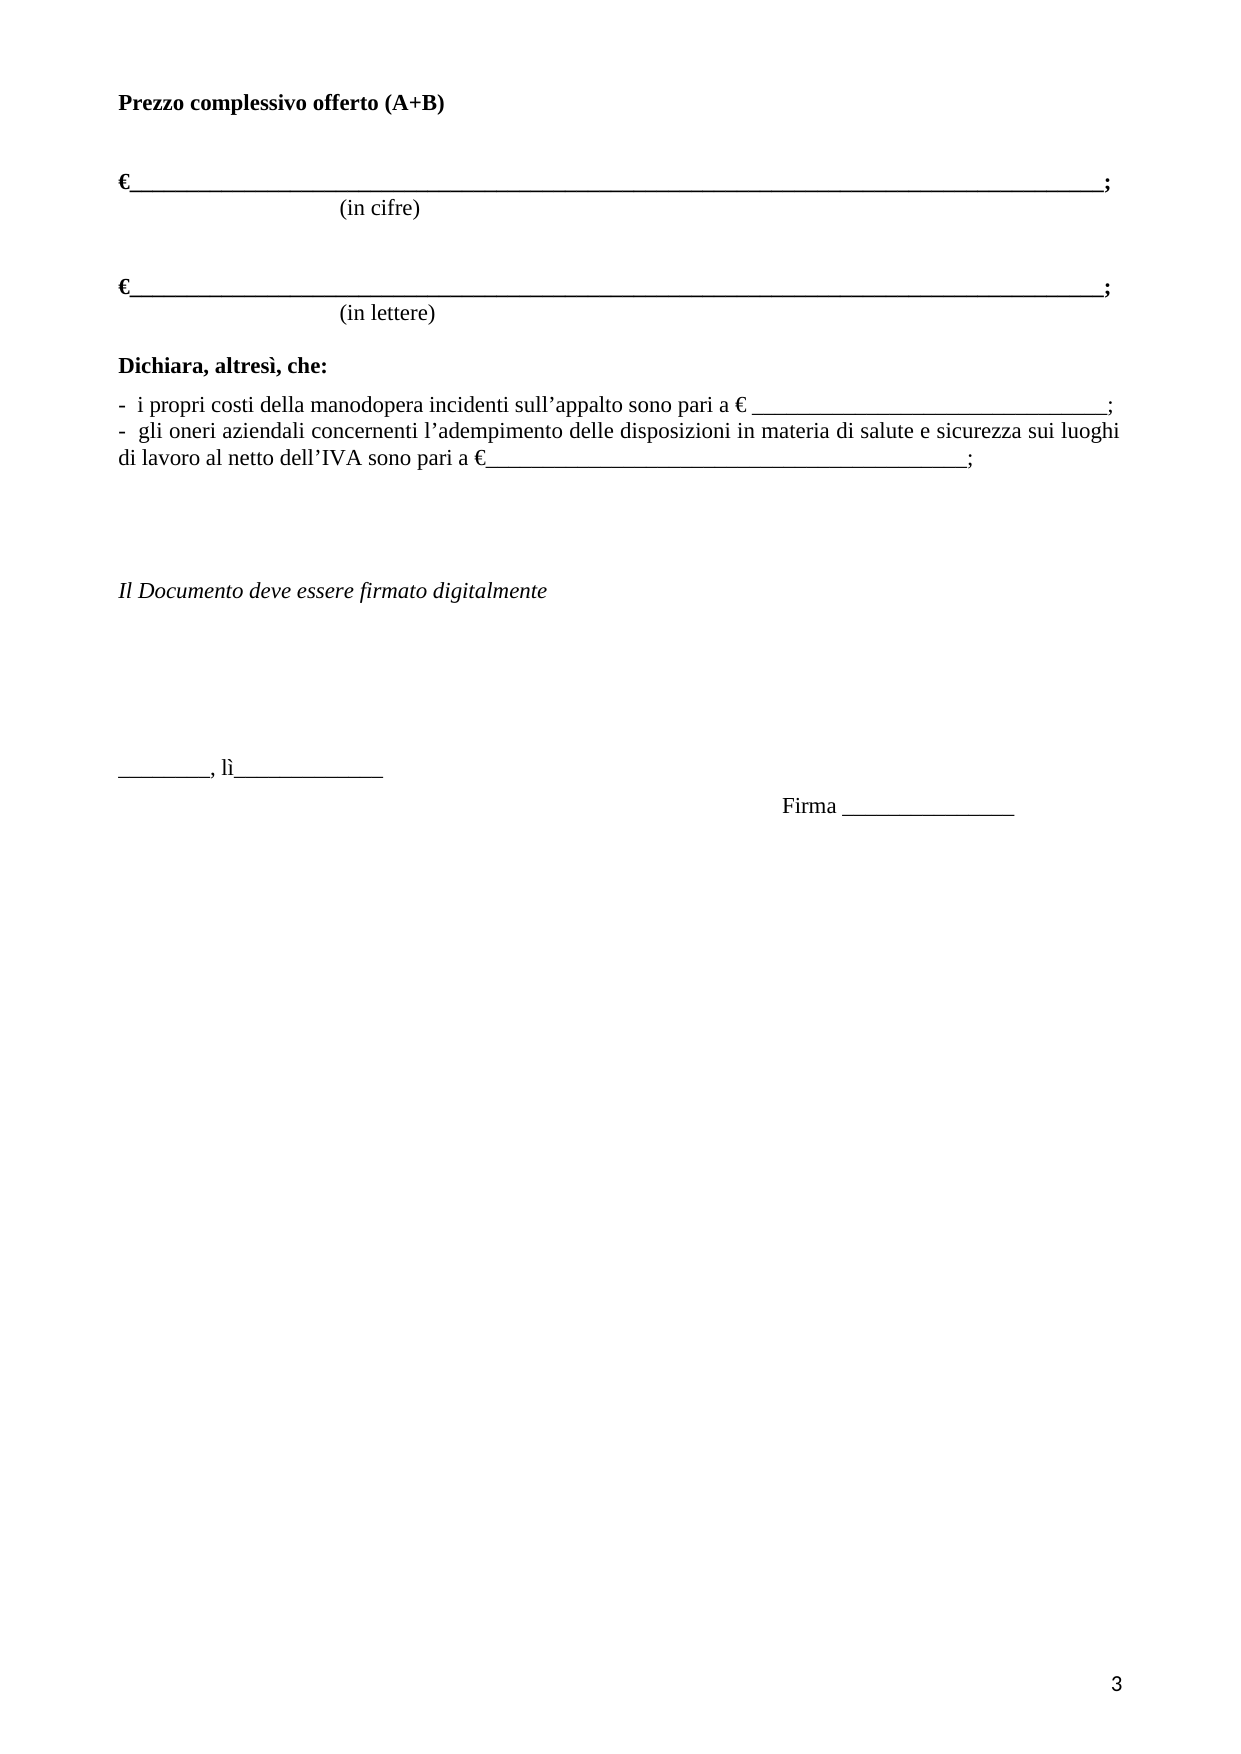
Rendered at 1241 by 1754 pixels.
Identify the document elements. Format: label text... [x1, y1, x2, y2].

text €_____________________________________________________________________________________; [118, 168, 1122, 194]
text - gli oneri aziendali concernenti l’adempimento delle disposizioni in materia di salute e sicurezza sui luoghi di lavoro al netto dell’IVA sono pari a €__________________________________________; [118, 417, 1122, 470]
text - i propri costi della manodopera incidenti sull’appalto sono pari a € _______________________________; [118, 391, 1122, 417]
text (in cifre) [118, 194, 1122, 220]
text €_____________________________________________________________________________________; [118, 273, 1122, 299]
text ________, lì_____________ Firma _______________ [118, 746, 1122, 821]
text Prezzo complessivo offerto (A+B) [118, 89, 1122, 115]
text Il Documento deve essere firmato digitalmente [118, 577, 1122, 603]
text Dichiara, altresì, che: [118, 352, 1122, 378]
text (in lettere) [118, 299, 1122, 326]
